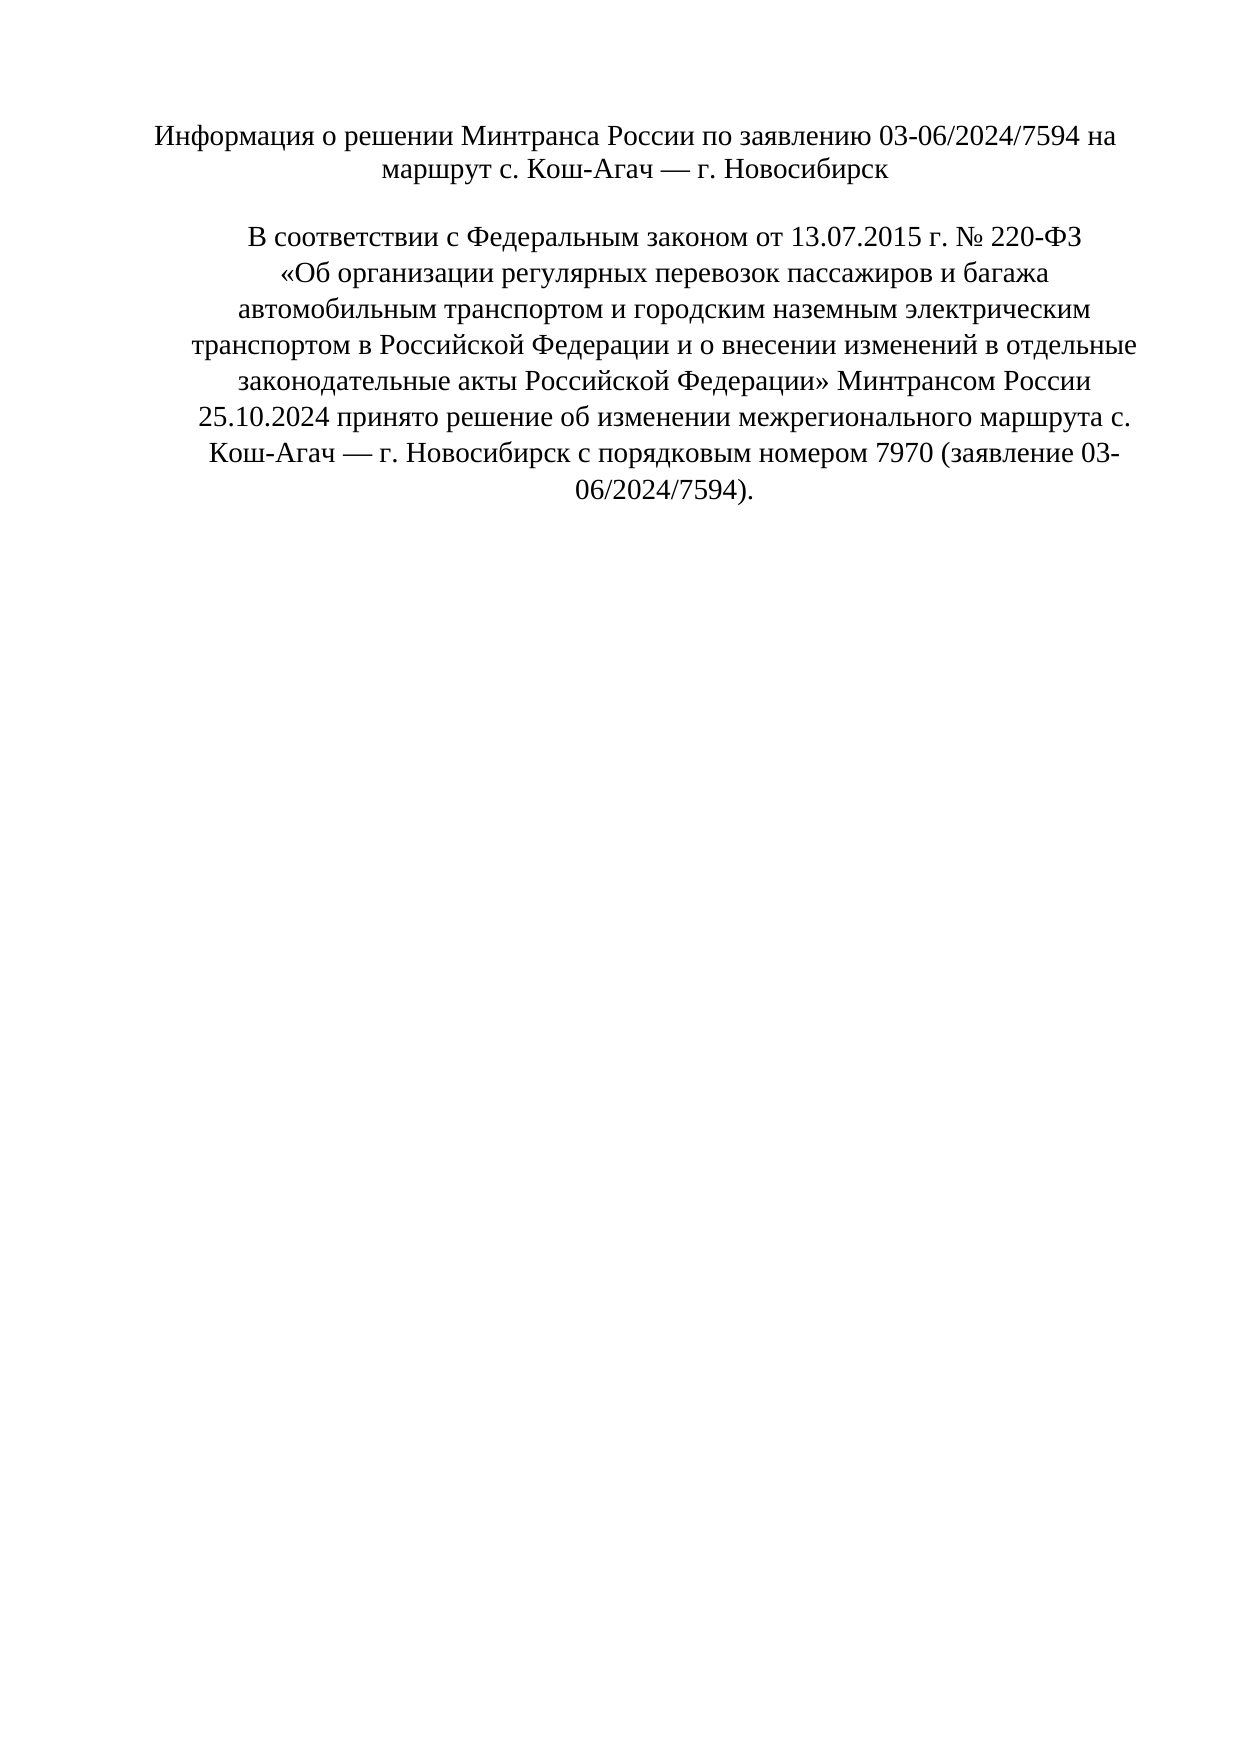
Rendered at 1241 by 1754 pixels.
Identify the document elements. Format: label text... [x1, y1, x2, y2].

text В соответствии с Федеральным законом от 13.07.2015 г. № 220-ФЗ «Об организации регулярных перевозок пассажиров и багажа автомобильным транспортом и городским наземным электрическим транспортом в Российской Федерации и о внесении изменений в отдельные законодательные акты Российской Федерации» Минтрансом России 25.10.2024 принято решение об изменении межрегионального маршрута с. Кош-Агач — г. Новосибирск с порядковым номером 7970 (заявление 03-06/2024/7594). [177, 219, 1152, 505]
text Информация о решении Минтранса России по заявлению 03-06/2024/7594 на маршрут с. Кош-Агач — г. Новосибирск [118, 118, 1152, 185]
